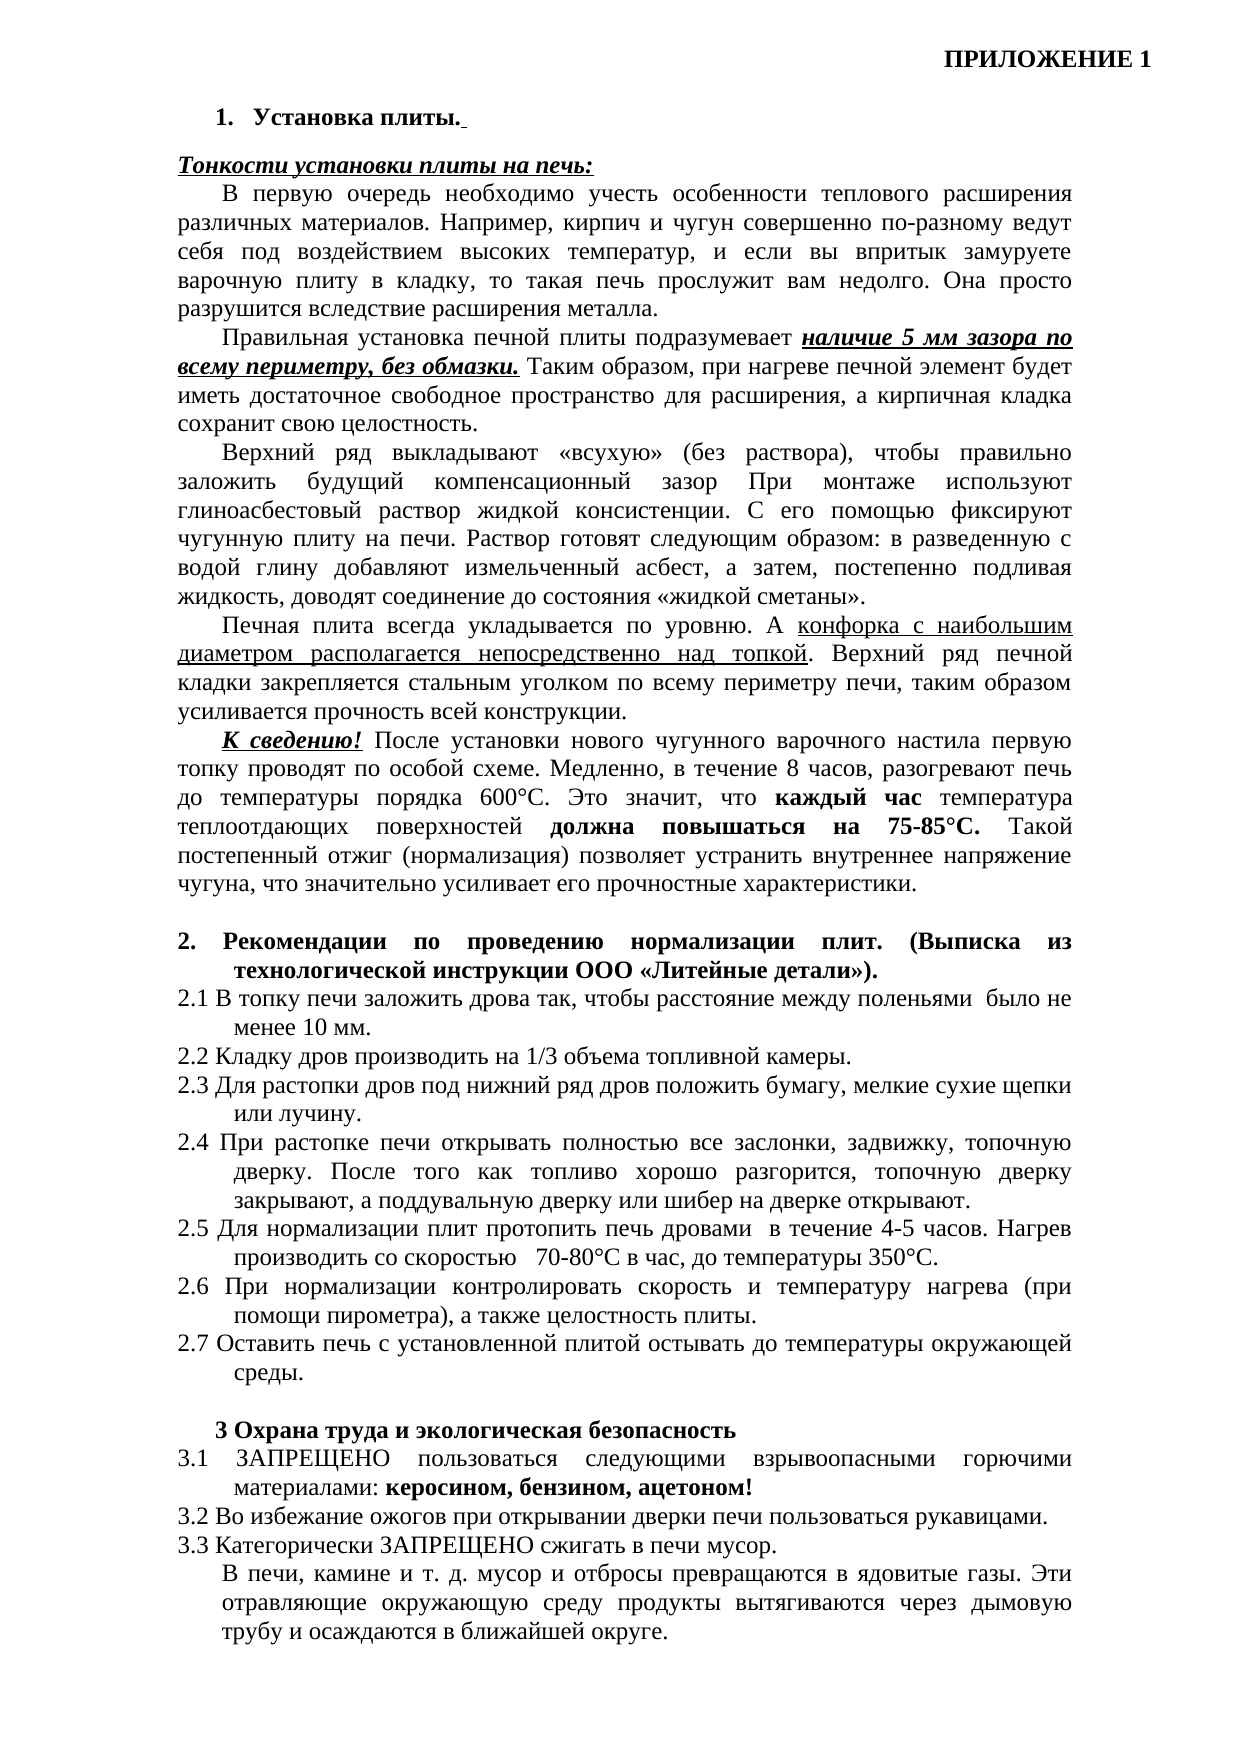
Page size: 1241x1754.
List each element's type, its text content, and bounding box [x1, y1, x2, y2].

text Печная плита всегда укладывается по уровню. А конфорка с наибольшим диаметром располагается непосредственно над топкой. Верхний ряд печной кладки закрепляется стальным уголком по всему периметру печи, таким образом усиливается прочность всей конструкции. [177, 610, 1073, 725]
text Правильная установка печной плиты подразумевает наличие 5 мм зазора по всему периметру, без обмазки. Таким образом, при нагреве печной элемент будет иметь достаточное свободное пространство для расширения, а кирпичная кладка сохранит свою целостность. [177, 322, 1073, 437]
text 3.3 Категорически ЗАПРЕЩЕНО сжигать в печи мусор. [177, 1530, 1073, 1558]
text 2.7 Оставить печь с установленной плитой остывать до температуры окружающей среды. [177, 1328, 1073, 1386]
text 2.5 Для нормализации плит протопить печь дровами в течение 4-5 часов. Нагрев производить со скоростью 70-80°С в час, до температуры 350°С. [177, 1213, 1073, 1271]
text К сведению! После установки нового чугунного варочного настила первую топку проводят по особой схеме. Медленно, в течение 8 часов, разогревают печь до температуры порядка 600°С. Это значит, что каждый час температура теплоотдающих поверхностей должна повышаться на 75-85°С. Такой постепенный отжиг (нормализация) позволяет устранить внутреннее напряжение чугуна, что значительно усиливает его прочностные характеристики. [177, 725, 1073, 897]
text 3.2 Во избежание ожогов при открывании дверки печи пользоваться рукавицами. [177, 1501, 1073, 1530]
text 2.4 При растопке печи открывать полностью все заслонки, задвижку, топочную дверку. После того как топливо хорошо разгорится, топочную дверку закрывают, а поддувальную дверку или шибер на дверке открывают. [177, 1127, 1073, 1213]
text В первую очередь необходимо учесть особенности теплового расширения различных материалов. Например, кирпич и чугун совершенно по-разному ведут себя под воздействием высоких температур, и если вы впритык замуруете варочную плиту в кладку, то такая печь прослужит вам недолго. Она просто разрушится вследствие расширения металла. [177, 178, 1073, 322]
text 3.1 ЗАПРЕЩЕНО пользоваться следующими взрывоопасными горючими материалами: керосином, бензином, ацетоном! [177, 1443, 1073, 1501]
text 2.1 В топку печи заложить дрова так, чтобы расстояние между поленьями было не менее . [177, 983, 1073, 1041]
text 2.2 Кладку дров производить на 1/3 объема топливной камеры. [177, 1041, 1073, 1070]
text 2.6 При нормализации контролировать скорость и температуру нагрева (при помощи пирометра), а также целостность плиты. [177, 1271, 1073, 1328]
text 3 Охрана труда и экологическая безопасность [215, 1415, 1073, 1443]
text ПРИЛОЖЕНИЕ 1 [177, 44, 1152, 73]
text Верхний ряд выкладывают «всухую» (без раствора), чтобы правильно заложить будущий компенсационный зазор При монтаже используют глиноасбестовый раствор жидкой консистенции. С его помощью фиксируют чугунную плиту на печи. Раствор готовят следующим образом: в разведенную с водой глину добавляют измельченный асбест, а затем, постепенно подливая жидкость, доводят соединение до состояния «жидкой сметаны». [177, 437, 1073, 610]
text В печи, камине и т. д. мусор и отбросы превращаются в ядовитые газы. Эти отравляющие окружающую среду продукты вытягиваются через дымовую трубу и осаждаются в ближайшей округе. [222, 1558, 1073, 1645]
list Установка плиты. [215, 102, 1073, 131]
text 2. Рекомендации по проведению нормализации плит. (Выписка из технологической инструкции ООО «Литейные детали»). [177, 926, 1073, 983]
text 2.3 Для растопки дров под нижний ряд дров положить бумагу, мелкие сухие щепки или лучину. [177, 1070, 1073, 1127]
text Тонкости установки плиты на печь: [177, 150, 1073, 178]
